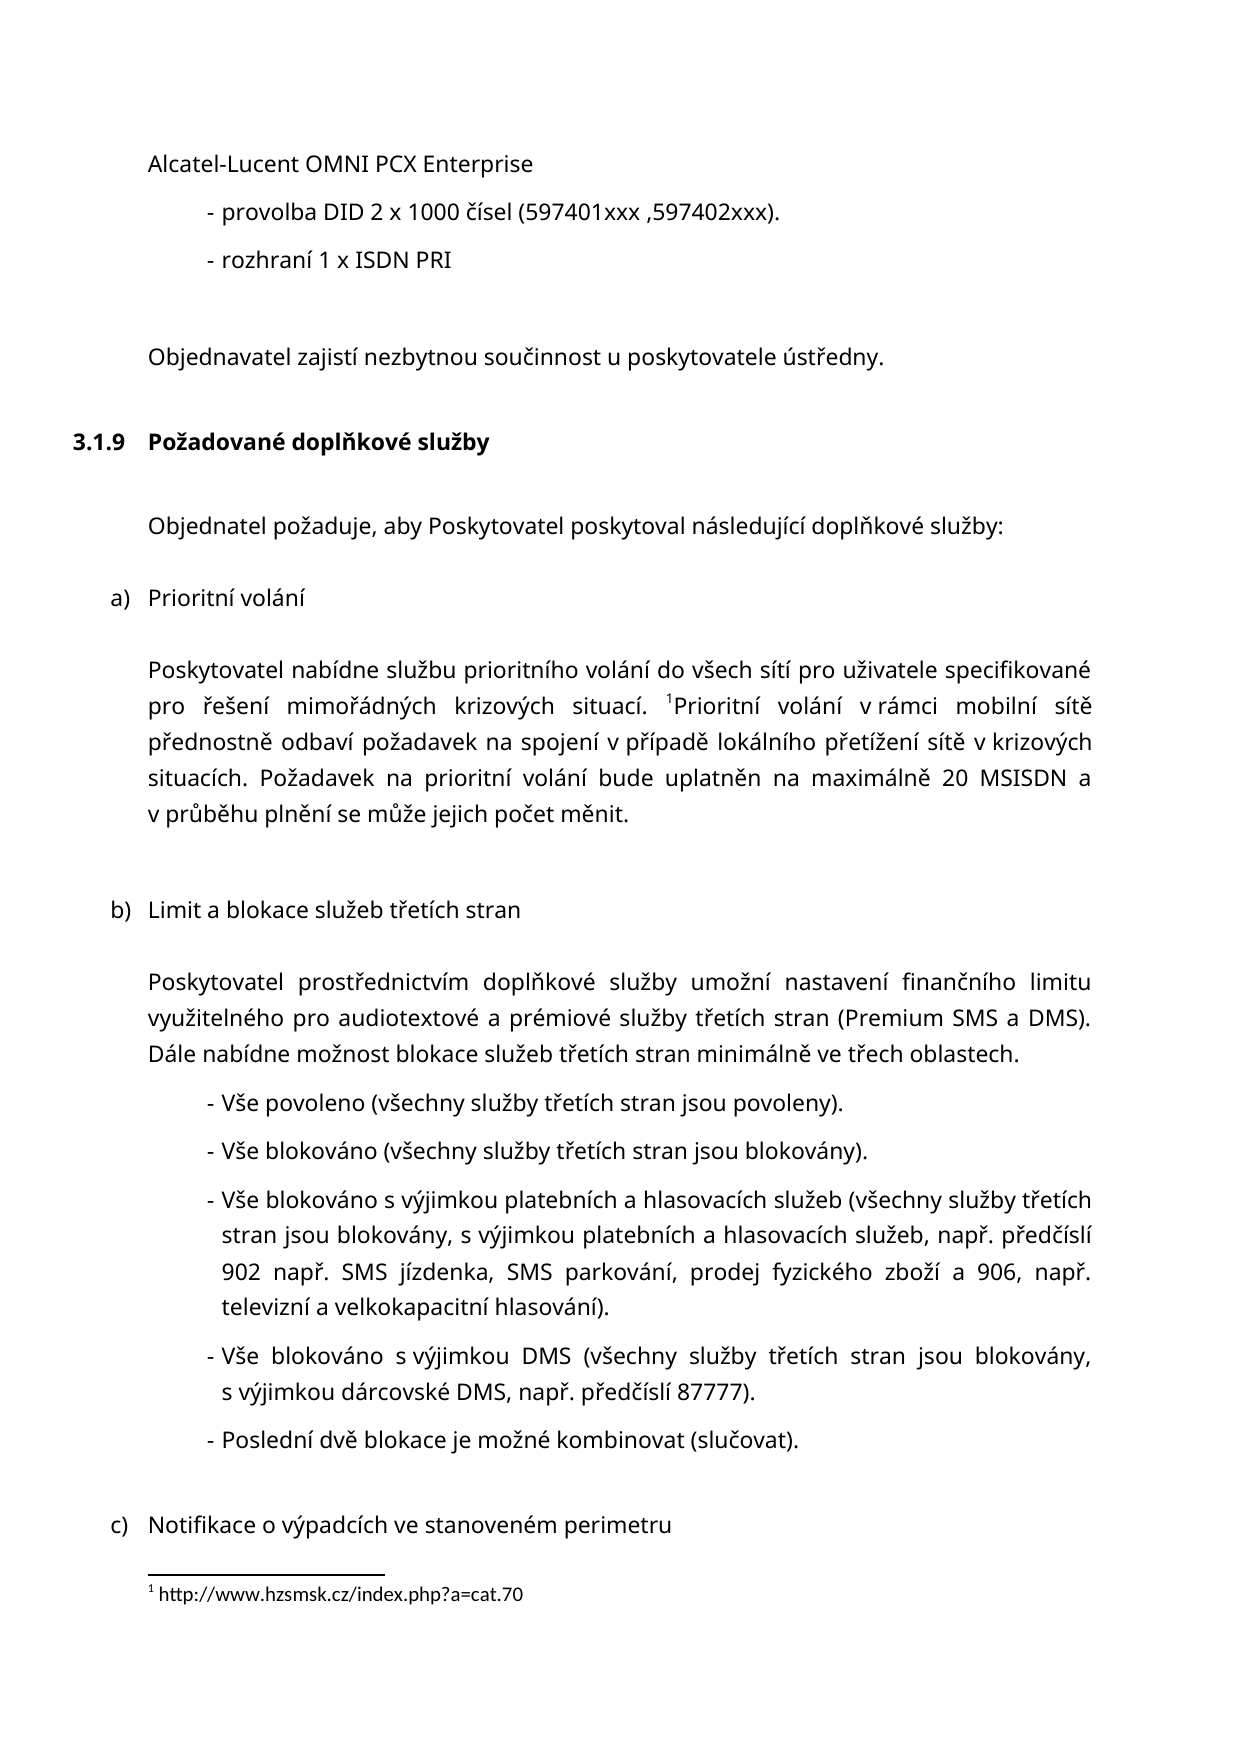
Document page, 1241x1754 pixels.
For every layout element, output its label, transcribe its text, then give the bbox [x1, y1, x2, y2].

text Alcatel-Lucent OMNI PCX Enterprise [148, 148, 1093, 179]
subtitle Požadované doplňkové služby [73, 426, 1093, 457]
text Poskytovatel prostřednictvím doplňkové služby umožní nastavení finančního limitu využitelného pro audiotextové a prémiové služby třetích stran (Premium SMS a DMS). Dále nabídne možnost blokace služeb třetích stran minimálně ve třech oblastech. [148, 966, 1093, 1069]
list Vše povoleno (všechny služby třetích stran jsou povoleny). [207, 1087, 1093, 1118]
list Vše blokováno s výjimkou DMS (všechny služby třetích stran jsou blokovány, s výjimkou dárcovské DMS, např. předčíslí 87777). [207, 1340, 1093, 1407]
list provolba DID 2 x 1000 čísel (597401xxx ,597402xxx). [207, 196, 1093, 227]
list Poslední dvě blokace je možné kombinovat (slučovat). [207, 1424, 1093, 1455]
list Notifikace o výpadcích ve stanoveném perimetru [110, 1508, 1093, 1540]
list Vše blokováno (všechny služby třetích stran jsou blokovány). [207, 1135, 1093, 1166]
list Limit a blokace služeb třetích stran [110, 894, 1093, 926]
list Prioritní volání [110, 582, 1093, 613]
list rozhraní 1 x ISDN PRI [207, 244, 1093, 276]
text Poskytovatel nabídne službu prioritního volání do všech sítí pro uživatele specifikované pro řešení mimořádných krizových situací. Prioritní volání v rámci mobilní sítě přednostně odbaví požadavek na spojení v případě lokálního přetížení sítě v krizových situacích. Požadavek na prioritní volání bude uplatněn na maximálně 20 MSISDN a v průběhu plnění se může jejich počet měnit. [148, 654, 1093, 829]
text Objednavatel zajistí nezbytnou součinnost u poskytovatele ústředny. [148, 341, 1093, 373]
text Objednatel požaduje, aby Poskytovatel poskytoval následující doplňkové služby: [148, 510, 1093, 541]
list Vše blokováno s výjimkou platebních a hlasovacích služeb (všechny služby třetích stran jsou blokovány, s výjimkou platebních a hlasovacích služeb, např. předčíslí 902 např. SMS jízdenka, SMS parkování, prodej fyzického zboží a 906, např. televizní a velkokapacitní hlasování). [207, 1183, 1093, 1323]
